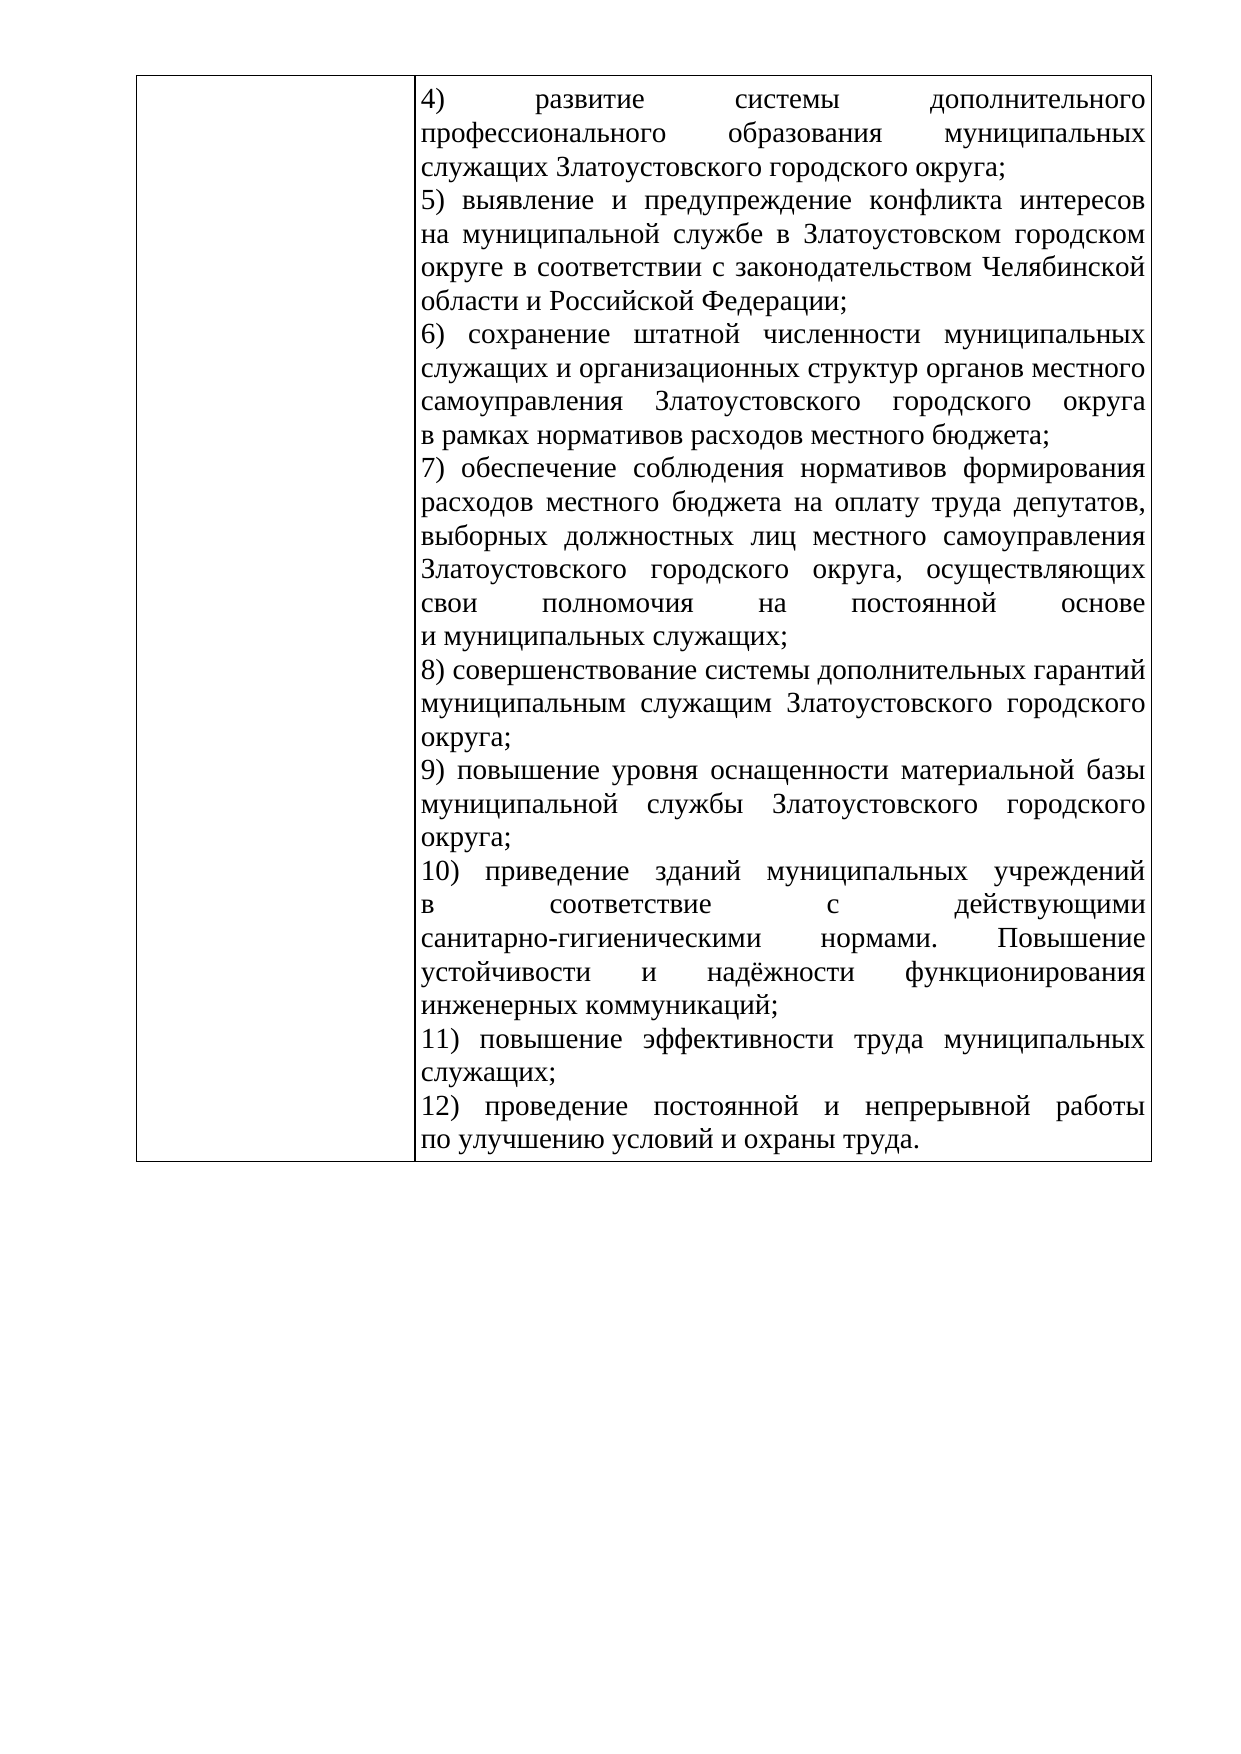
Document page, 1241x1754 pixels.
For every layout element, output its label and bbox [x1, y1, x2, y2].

table_cell [137, 76, 414, 1161]
table_cell [416, 76, 1151, 1161]
